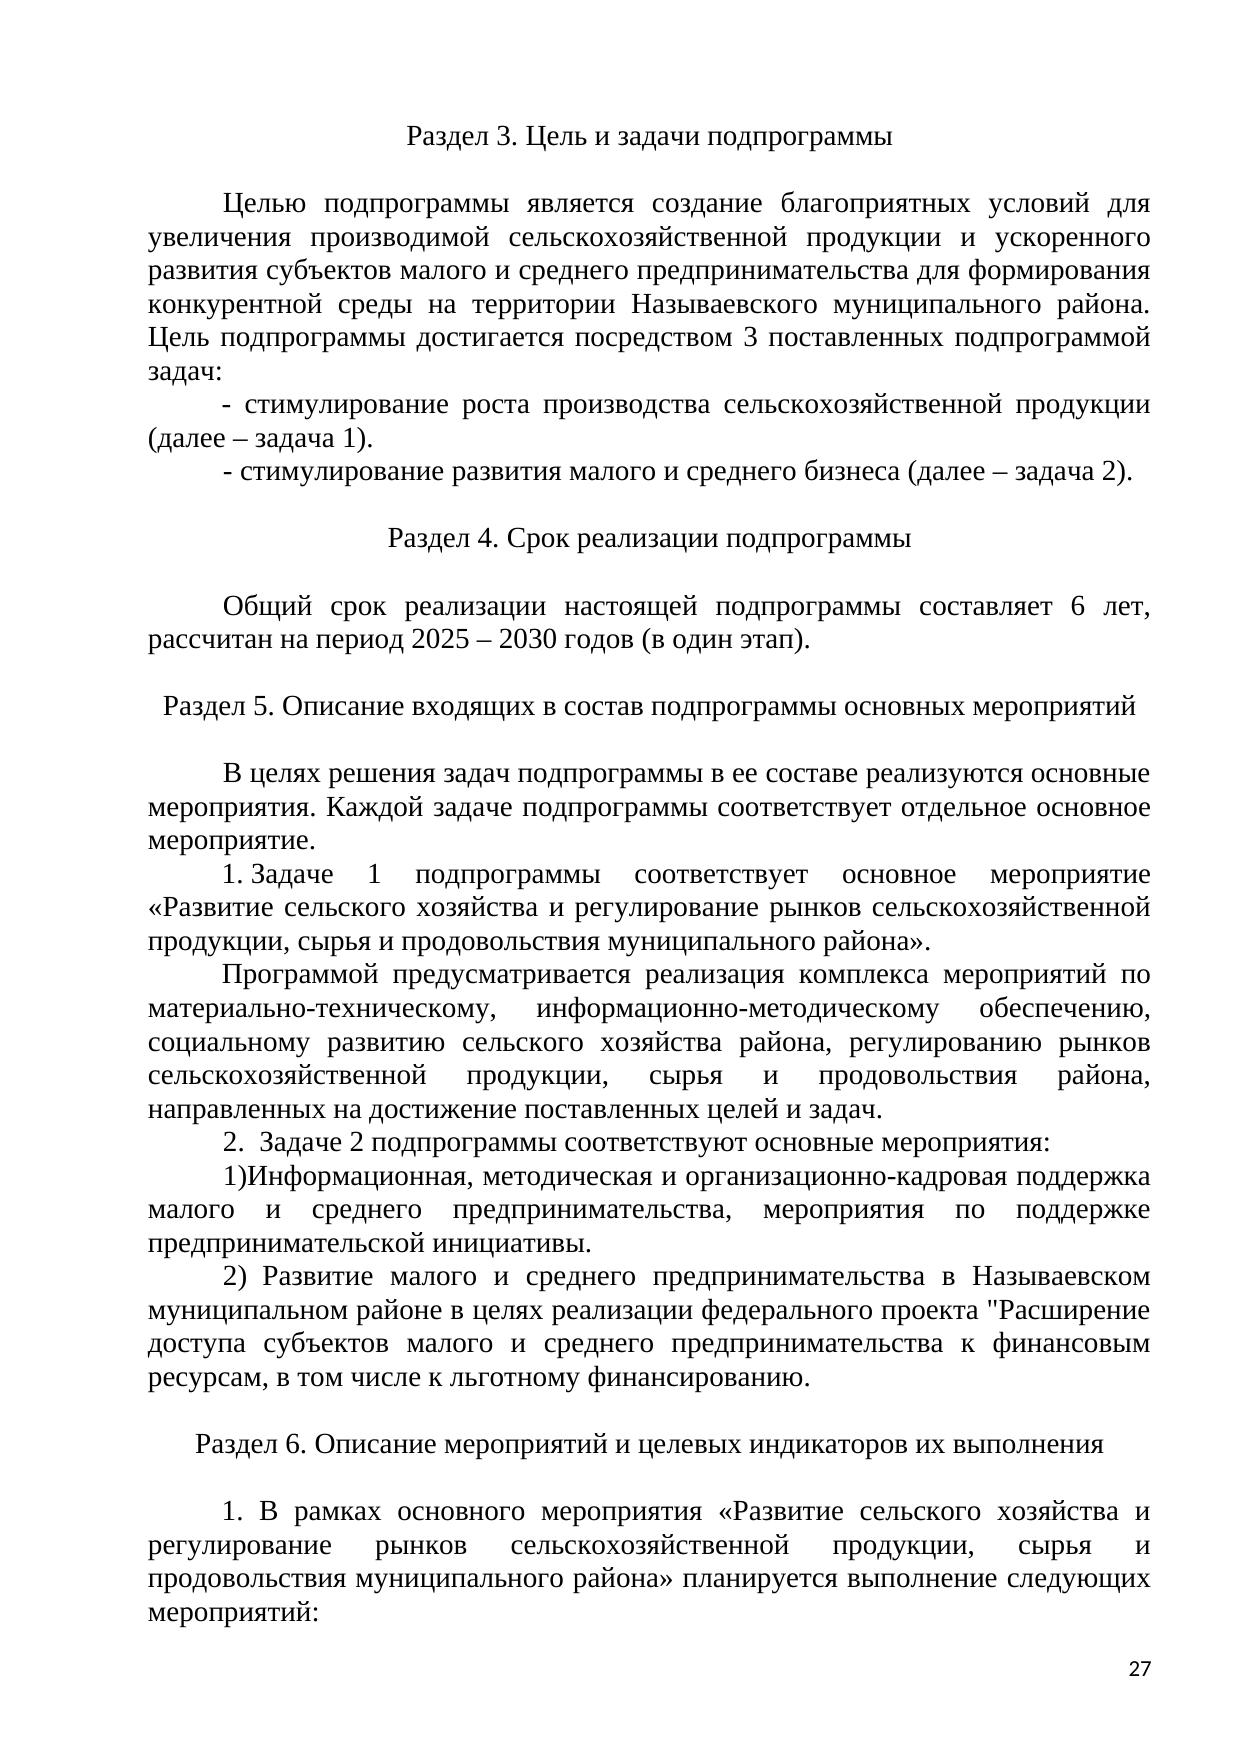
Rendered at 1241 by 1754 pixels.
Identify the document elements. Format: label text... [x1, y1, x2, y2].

text Раздел 6. Описание мероприятий и целевых индикаторов их выполнения [148, 1426, 1152, 1460]
text Общий срок реализации настоящей подпрограммы составляет 6 лет, рассчитан на период 2025 – 2030 годов (в один этап). [148, 588, 1152, 655]
text 1. Задаче 1 подпрограммы соответствует основное мероприятие «Развитие сельского хозяйства и регулирование рынков сельскохозяйственной продукции, сырья и продовольствия муниципального района». [148, 856, 1152, 957]
text - стимулирование развития малого и среднего бизнеса (далее – задача 2). [148, 453, 1152, 487]
text 2. Задаче 2 подпрограммы соответствуют основные мероприятия: [148, 1124, 1152, 1158]
text Раздел 5. Описание входящих в состав подпрограммы основных мероприятий [148, 688, 1152, 722]
text Целью подпрограммы является создание благоприятных условий для увеличения производимой сельскохозяйственной продукции и ускоренного развития субъектов малого и среднего предпринимательства для формирования конкурентной среды на территории Называевского муниципального района. Цель подпрограммы достигается посредством 3 поставленных подпрограммой задач: [148, 185, 1152, 386]
text Программой предусматривается реализация комплекса мероприятий по материально-техническому, информационно-методическому обеспечению, социальному развитию сельского хозяйства района, регулированию рынков сельскохозяйственной продукции, сырья и продовольствия района, направленных на достижение поставленных целей и задач. [148, 957, 1152, 1124]
text Раздел 4. Срок реализации подпрограммы [148, 521, 1152, 554]
text 1)Информационная, методическая и организационно-кадровая поддержка малого и среднего предпринимательства, мероприятия по поддержке предпринимательской инициативы. [148, 1158, 1152, 1258]
text 1. В рамках основного мероприятия «Развитие сельского хозяйства и регулирование рынков сельскохозяйственной продукции, сырья и продовольствия муниципального района» планируется выполнение следующих мероприятий: [148, 1493, 1152, 1627]
text 2) Развитие малого и среднего предпринимательства в Называевском муниципальном районе в целях реализации федерального проекта "Расширение доступа субъектов малого и среднего предпринимательства к финансовым ресурсам, в том числе к льготному финансированию. [148, 1258, 1152, 1393]
text В целях решения задач подпрограммы в ее составе реализуются основные мероприятия. Каждой задаче подпрограммы соответствует отдельное основное мероприятие. [148, 755, 1152, 856]
text Раздел 3. Цель и задачи подпрограммы [148, 118, 1152, 152]
text - стимулирование роста производства сельскохозяйственной продукции (далее – задача 1). [148, 386, 1152, 453]
